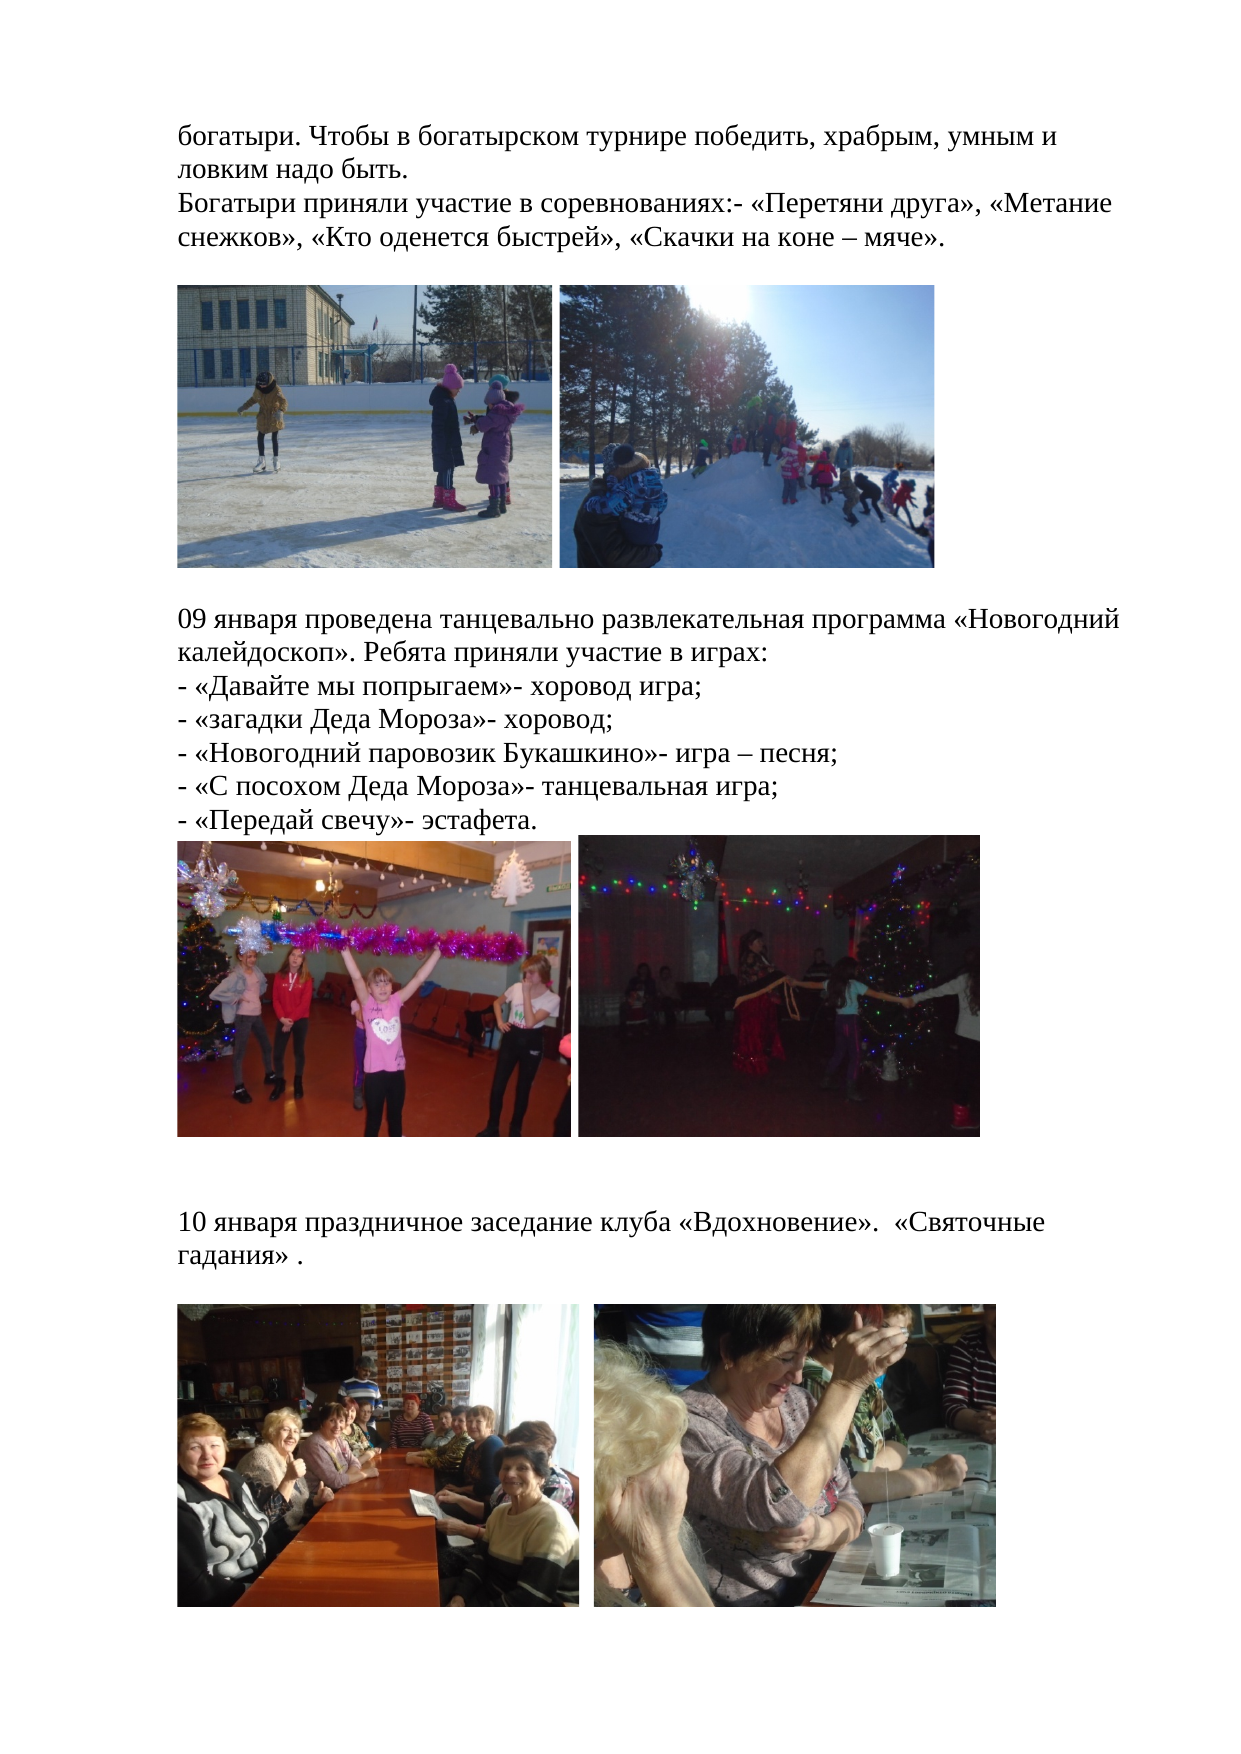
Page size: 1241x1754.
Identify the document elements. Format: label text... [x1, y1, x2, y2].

picture [177, 285, 553, 568]
text 09 января проведена танцевально развлекательная программа «Новогодний калейдоскоп». Ребята приняли участие в играх: [177, 601, 1152, 668]
text - «С посохом Деда Мороза»- танцевальная игра; [177, 768, 1152, 802]
text - «загадки Деда Мороза»- хоровод; [177, 701, 1152, 735]
picture [578, 835, 980, 1137]
text - «Новогодний паровозик Букашкино»- игра – песня; [177, 735, 1152, 768]
text 10 января праздничное заседание клуба «Вдохновение». «Святочные гадания» . [177, 1204, 1152, 1271]
picture [559, 285, 935, 568]
text Богатыри приняли участие в соревнованиях:- «Перетяни друга», «Метание снежков», «Кто оденется быстрей», «Скачки на коне – мяче». [177, 185, 1152, 252]
picture [593, 1304, 996, 1607]
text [177, 118, 1152, 185]
text - «Давайте мы попрыгаем»- хоровод игра; [177, 668, 1152, 701]
text - «Передай свечу»- эстафета. [177, 802, 1152, 836]
picture [177, 841, 571, 1137]
picture [177, 1304, 580, 1607]
